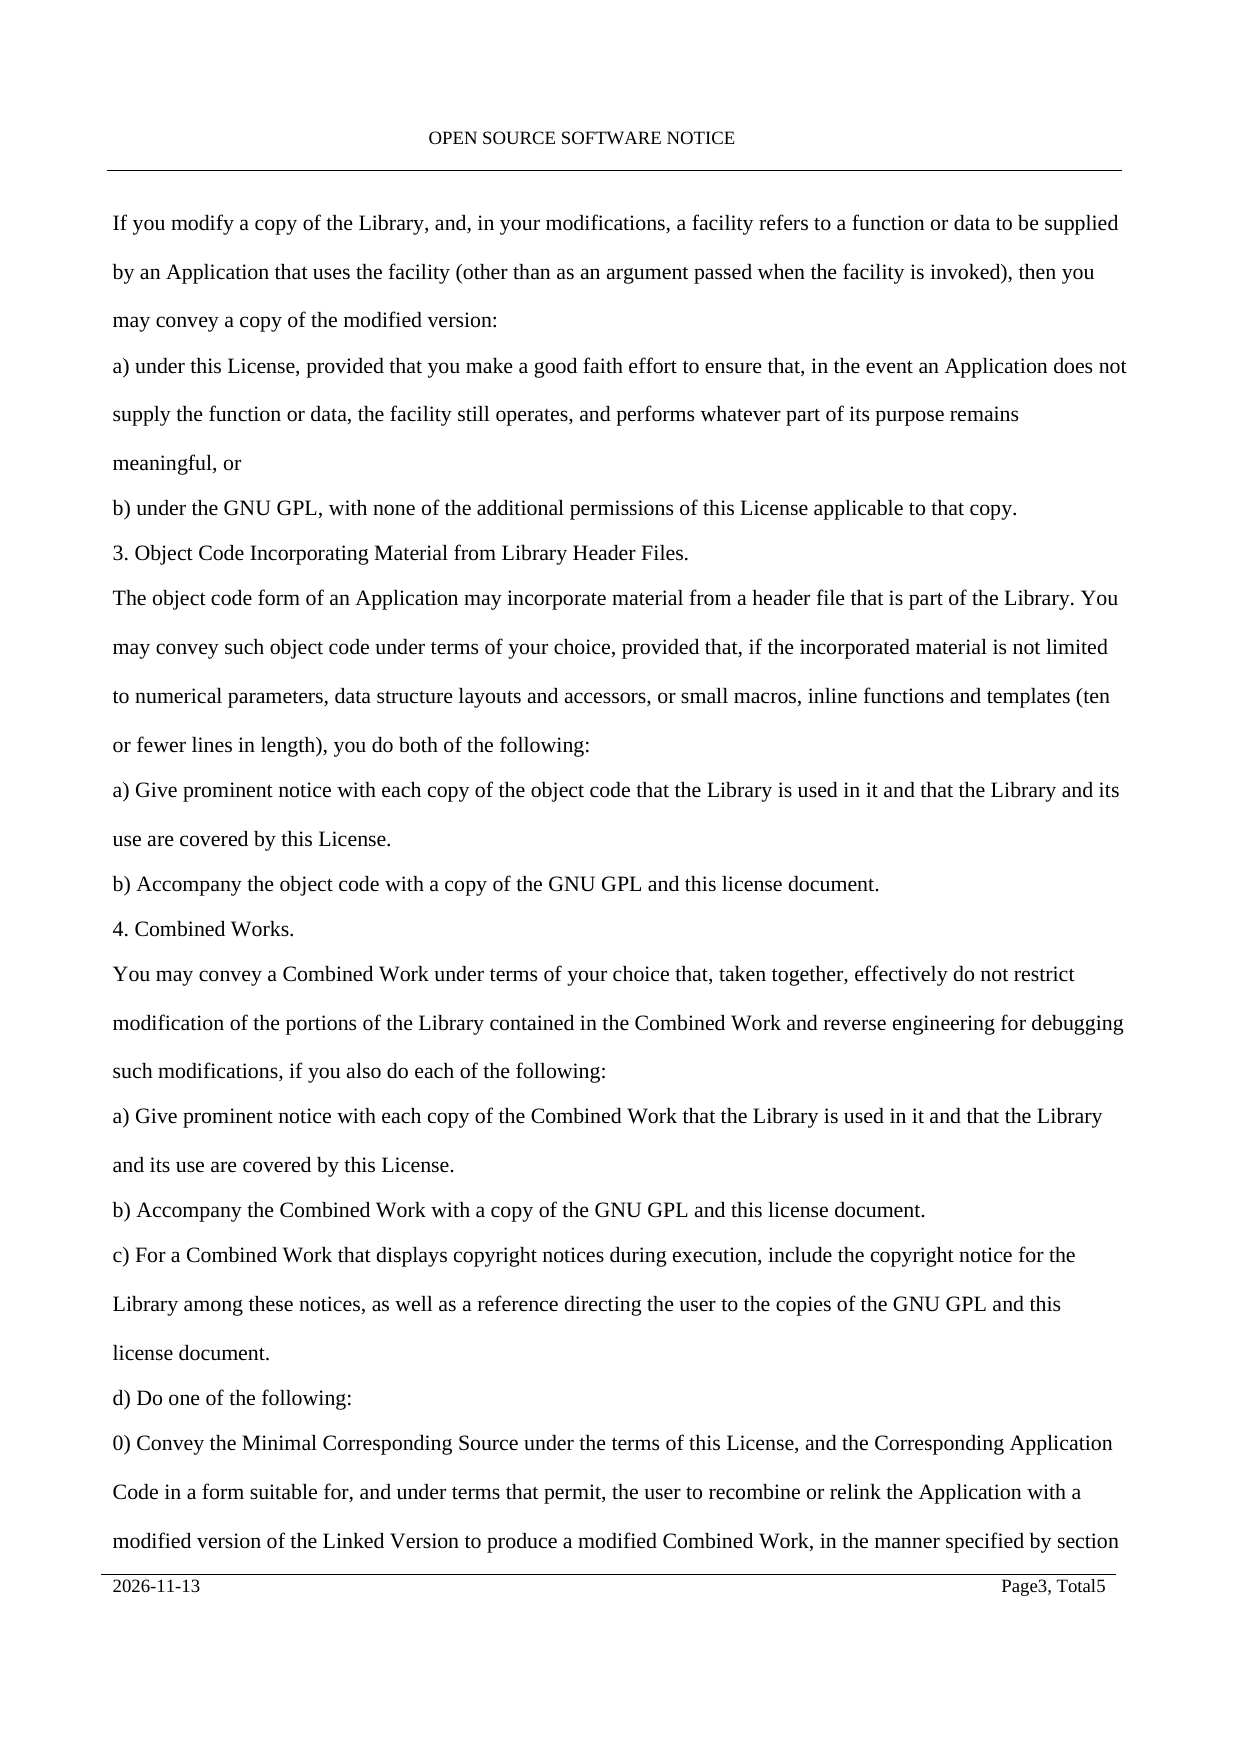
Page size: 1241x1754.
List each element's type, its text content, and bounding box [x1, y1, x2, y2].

text b) Accompany the Combined Work with a copy of the GNU GPL and this license document. [112, 1194, 1128, 1226]
text a) Give prominent notice with each copy of the object code that the Library is used in it and that the Library and its use are covered by this License. [112, 773, 1128, 854]
text 4. Combined Works. [112, 912, 1128, 944]
text The object code form of an Application may incorporate material from a header file that is part of the Library. You may convey such object code under terms of your choice, provided that, if the incorporated material is not limited to numerical parameters, data structure layouts and accessors, or small macros, inline functions and templates (ten or fewer lines in length), you do both of the following: [112, 582, 1128, 761]
text a) Give prominent notice with each copy of the Combined Work that the Library is used in it and that the Library and its use are covered by this License. [112, 1100, 1128, 1181]
text You may convey a Combined Work under terms of your choice that, taken together, effectively do not restrict modification of the portions of the Library contained in the Combined Work and reverse engineering for debugging such modifications, if you also do each of the following: [112, 957, 1128, 1087]
text b) under the GNU GPL, with none of the additional permissions of this License applicable to that copy. [112, 492, 1128, 524]
text d) Do one of the following: [112, 1381, 1128, 1414]
text c) For a Combined Work that displays copyright notices during execution, include the copyright notice for the Library among these notices, as well as a reference directing the user to the copies of the GNU GPL and this license document. [112, 1239, 1128, 1369]
text If you modify a copy of the Library, and, in your modifications, a facility refers to a function or data to be supplied by an Application that uses the facility (other than as an argument passed when the facility is invoked), then you may convey a copy of the modified version: [112, 206, 1128, 336]
text a) under this License, provided that you make a good faith effort to ensure that, in the event an Application does not supply the function or data, the facility still operates, and performs whatever part of its purpose remains meaningful, or [112, 349, 1128, 479]
text b) Accompany the object code with a copy of the GNU GPL and this license document. [112, 867, 1128, 899]
text 3. Object Code Incorporating Material from Library Header Files. [112, 537, 1128, 569]
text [112, 1426, 1128, 1556]
